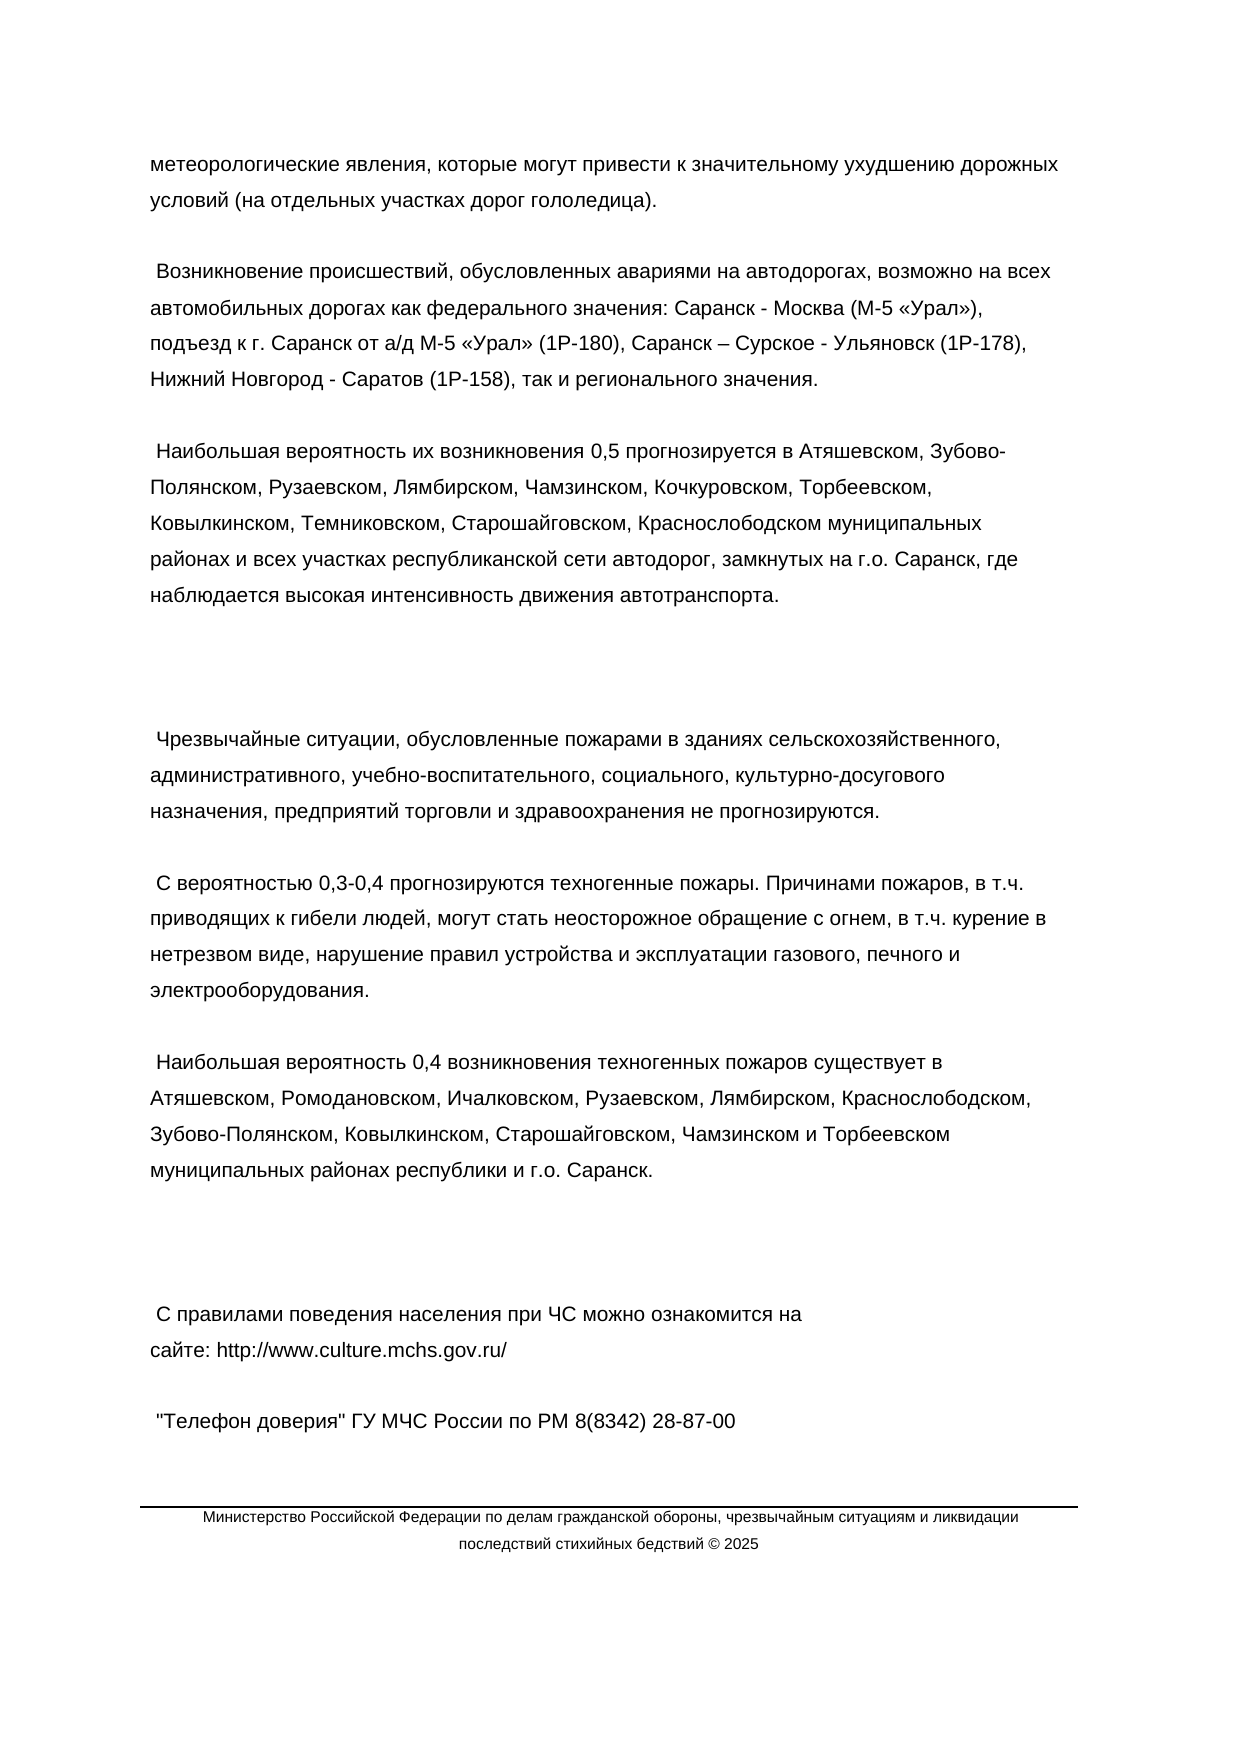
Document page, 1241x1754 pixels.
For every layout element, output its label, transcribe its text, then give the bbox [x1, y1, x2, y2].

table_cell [140, 150, 1078, 1506]
table_cell Министерство Российской Федерации по делам гражданской обороны, чрезвычайным ситуациям и ликвидации последствий стихийных бедствий © 2025 [140, 1508, 1078, 1590]
